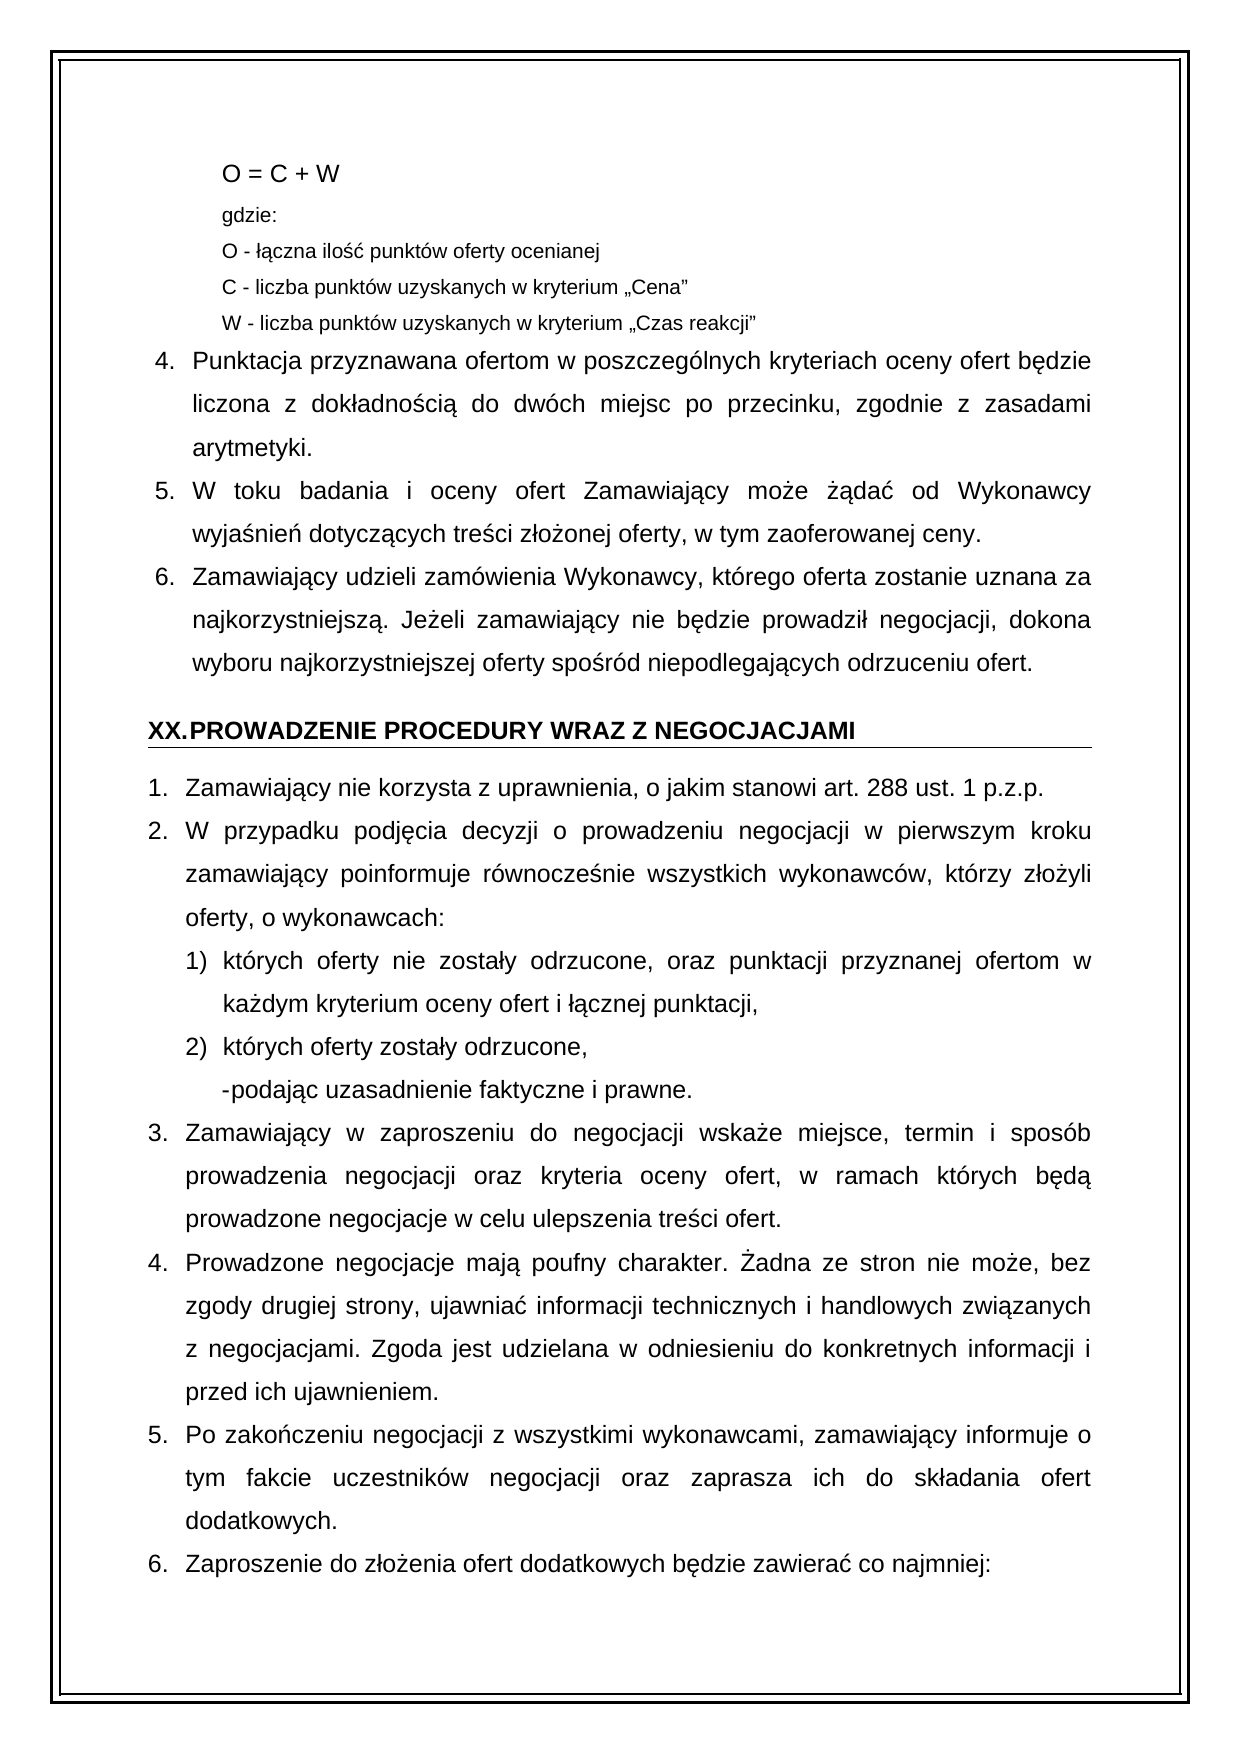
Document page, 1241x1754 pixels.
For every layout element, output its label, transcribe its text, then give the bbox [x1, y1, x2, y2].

text O = C + W [222, 159, 1092, 188]
text C - liczba punktów uzyskanych w kryterium „Cena” [222, 274, 1092, 298]
list Punktacja przyznawana ofertom w poszczególnych kryteriach oceny ofert będzie liczona z dokładnością do dwóch miejsc po przecinku, zgodnie z zasadami arytmetyki. [154, 346, 1092, 461]
list Zamawiający nie korzysta z uprawnienia, o jakim stanowi art. 288 ust. 1 p.z.p. [148, 773, 1092, 802]
list których oferty zostały odrzucone, [185, 1032, 1092, 1061]
subtitle XX. PROWADZENIE PROCEDURY WRAZ Z NEGOCJACJAMI [148, 716, 1092, 747]
text W - liczba punktów uzyskanych w kryterium „Czas reakcji” [222, 310, 1092, 334]
list Zamawiający w zaproszeniu do negocjacji wskaże miejsce, termin i sposób prowadzenia negocjacji oraz kryteria oceny ofert, w ramach których będą prowadzone negocjacje w celu ulepszenia treści ofert. [148, 1118, 1092, 1233]
list Prowadzone negocjacje mają poufny charakter. Żadna ze stron nie może, bez zgody drugiej strony, ujawniać informacji technicznych i handlowych związanych z negocjacjami. Zgoda jest udzielana w odniesieniu do konkretnych informacji i przed ich ujawnieniem. [148, 1248, 1092, 1406]
list Zaproszenie do złożenia ofert dodatkowych będzie zawierać co najmniej: [148, 1549, 1092, 1578]
list Po zakończeniu negocjacji z wszystkimi wykonawcami, zamawiający informuje o tym fakcie uczestników negocjacji oraz zaprasza ich do składania ofert dodatkowych. [148, 1420, 1092, 1535]
list Zamawiający udzieli zamówienia Wykonawcy, którego oferta zostanie uznana za najkorzystniejszą. Jeżeli zamawiający nie będzie prowadził negocjacji, dokona wyboru najkorzystniejszej oferty spośród niepodlegających odrzuceniu ofert. [154, 562, 1092, 677]
list W toku badania i oceny ofert Zamawiający może żądać od Wykonawcy wyjaśnień dotyczących treści złożonej oferty, w tym zaoferowanej ceny. [154, 476, 1092, 548]
list - podając uzasadnienie faktyczne i prawne. [221, 1075, 1092, 1104]
text O - łączna ilość punktów oferty ocenianej [222, 238, 1092, 262]
list W przypadku podjęcia decyzji o prowadzeniu negocjacji w pierwszym kroku zamawiający poinformuje równocześnie wszystkich wykonawców, którzy złożyli oferty, o wykonawcach: [148, 816, 1092, 931]
list których oferty nie zostały odrzucone, oraz punktacji przyznanej ofertom w każdym kryterium oceny ofert i łącznej punktacji, [185, 946, 1092, 1018]
text gdzie: [222, 203, 1092, 227]
